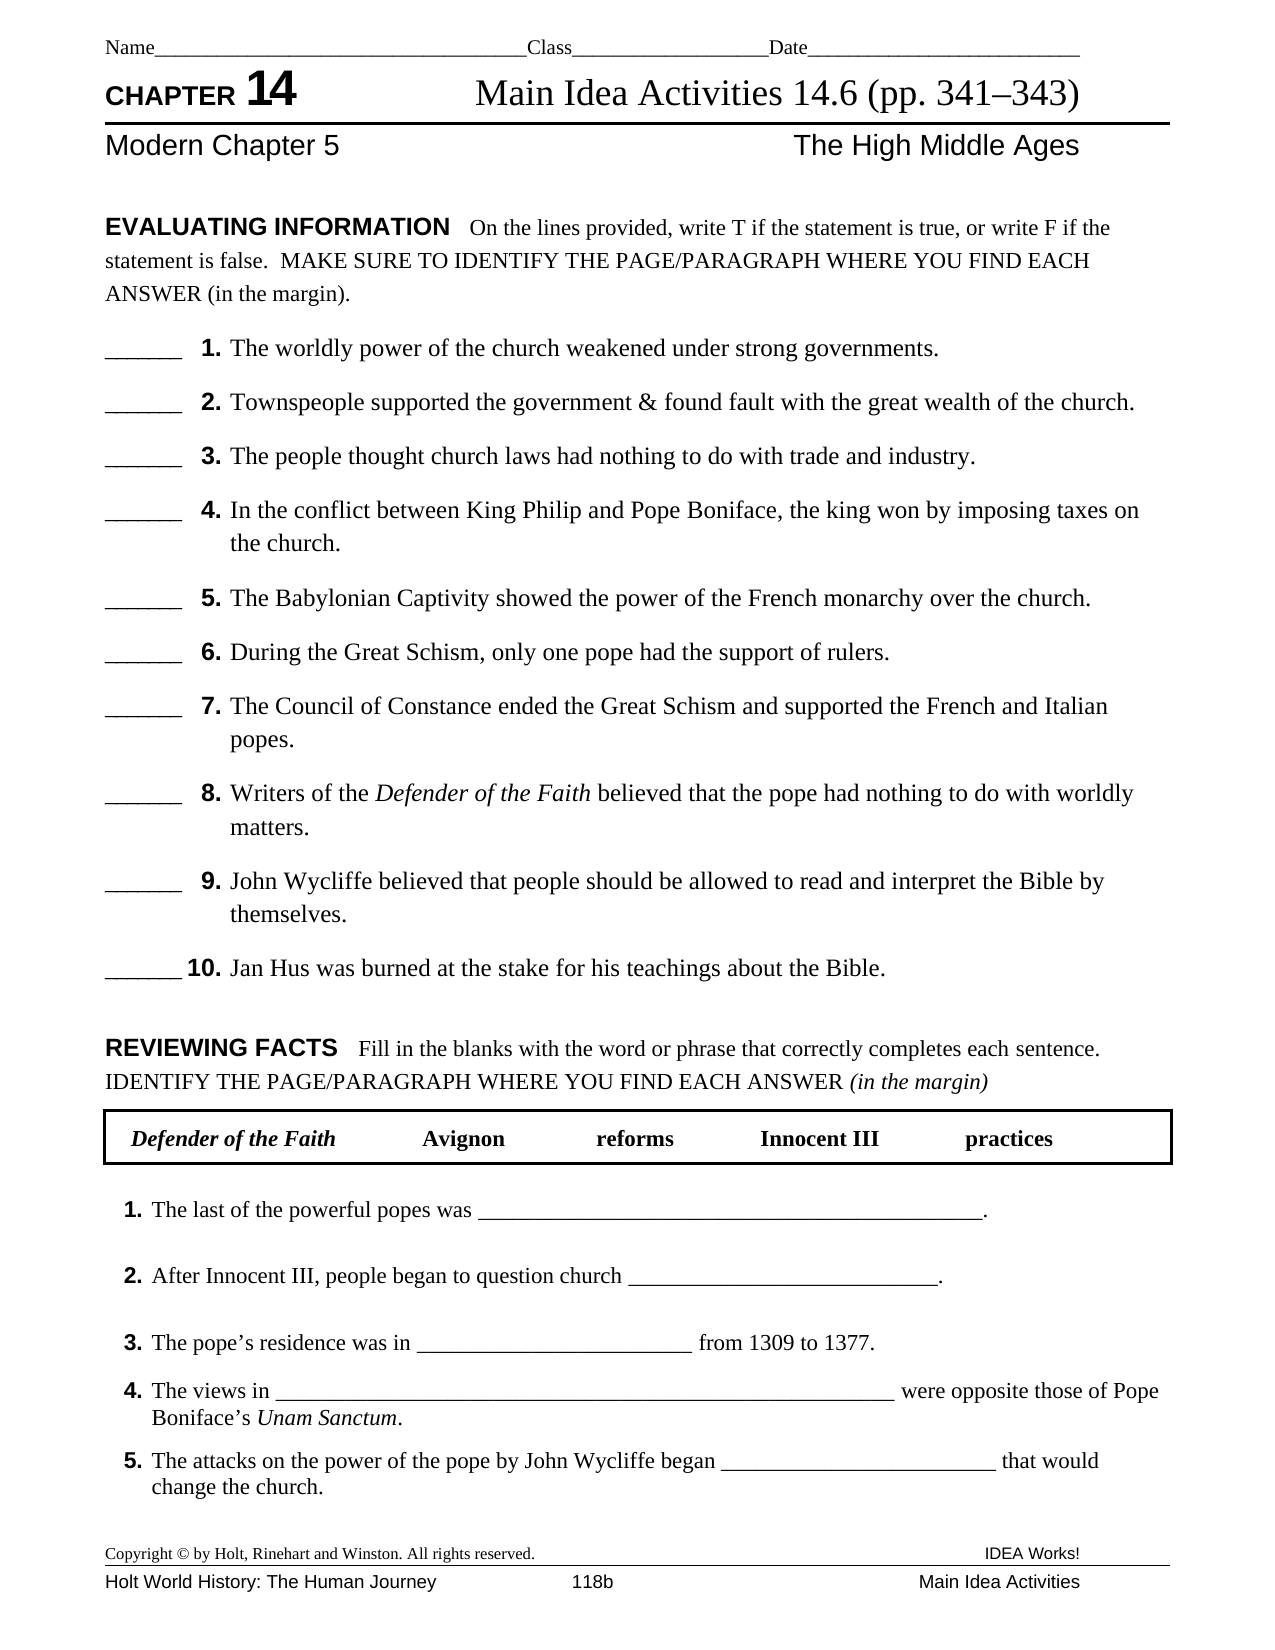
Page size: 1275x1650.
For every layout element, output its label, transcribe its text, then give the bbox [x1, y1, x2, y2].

text 4. In the conflict between King Philip and Pope Boniface, the king won by imposing taxes on the church. [105, 492, 1170, 558]
text 1. The last of the powerful popes was ____________________________________________. [105, 1177, 1170, 1227]
text 8. Writers of the Defender of the Faith believed that the pope had nothing to do with worldly matters. [105, 775, 1170, 842]
text 10. Jan Hus was burned at the stake for his teachings about the Bible. [105, 950, 1170, 983]
text EVALUATING INFORMATION On the lines provided, write T if the statement is true, or write F if the statement is false. MAKE SURE TO IDENTIFY THE PAGE/PARAGRAPH WHERE YOU FIND EACH ANSWER (in the margin). [105, 208, 1170, 308]
text 4. The views in ______________________________________________________ were opposite those of Pope Boniface’s Unam Sanctum. [105, 1377, 1170, 1430]
text 6. During the Great Schism, only one pope had the support of rulers. [105, 633, 1170, 667]
text 1. The worldly power of the church weakened under strong governments. [105, 329, 1170, 363]
text 7. The Council of Constance ended the Great Schism and supported the French and Italian popes. [105, 688, 1170, 754]
text 5. The Babylonian Captivity showed the power of the French monarchy over the church. [105, 579, 1170, 613]
text 2. Townspeople supported the government & found fault with the great wealth of the church. [105, 383, 1170, 417]
text 9. John Wycliffe believed that people should be allowed to read and interpret the Bible by themselves. [105, 863, 1170, 929]
text Defender of the Faith Avignon reforms Innocent III practices [106, 1112, 1170, 1162]
text REVIEWING FACTS Fill in the blanks with the word or phrase that correctly completes each sentence. IDENTIFY THE PAGE/PARAGRAPH WHERE YOU FIND EACH ANSWER (in the margin) [105, 1029, 1170, 1096]
text 2. After Innocent III, people began to question church ___________________________. [105, 1244, 1170, 1294]
text 3. The pope’s residence was in ________________________ from 1309 to 1377. [105, 1311, 1170, 1361]
text 5. The attacks on the power of the pope by John Wycliffe began ________________________ that would change the church. [105, 1447, 1170, 1499]
text 3. The people thought church laws had nothing to do with trade and industry. [105, 438, 1170, 471]
